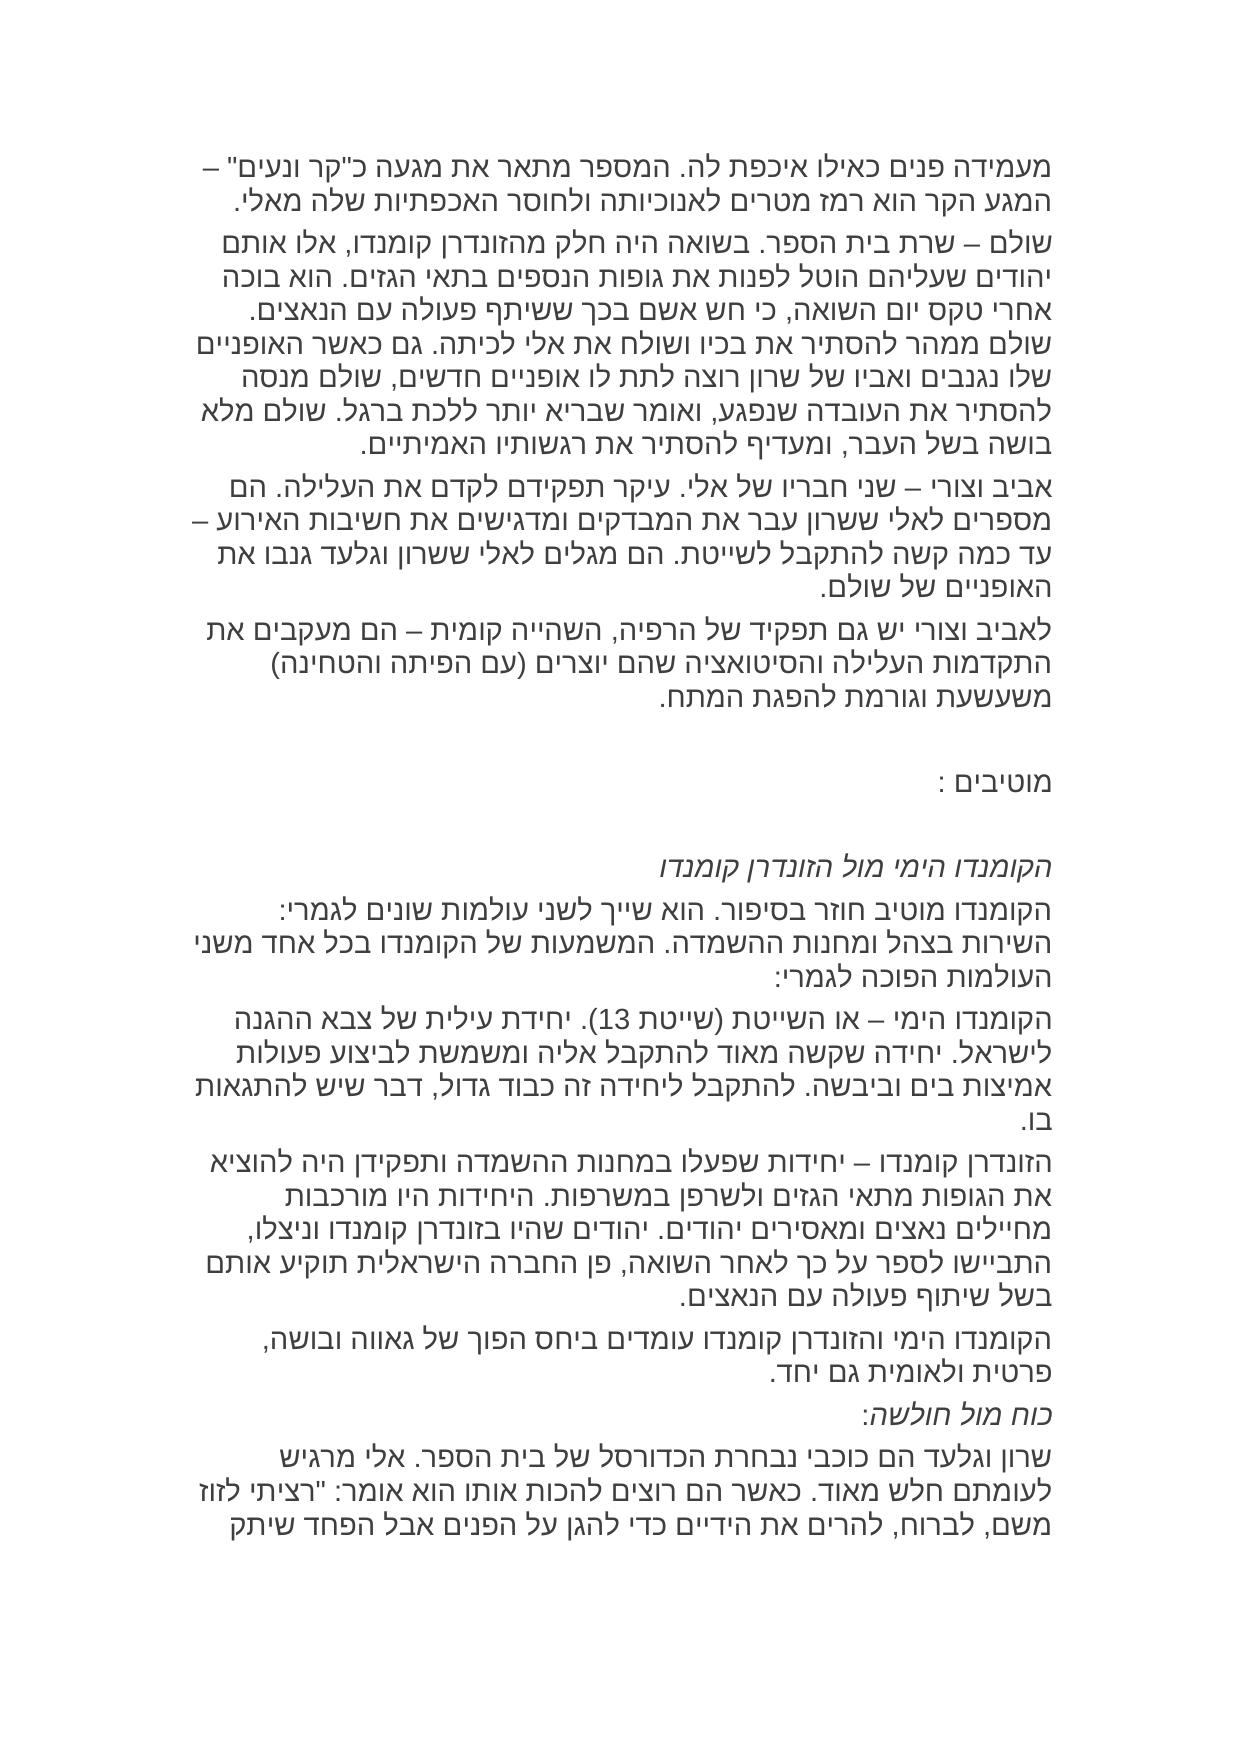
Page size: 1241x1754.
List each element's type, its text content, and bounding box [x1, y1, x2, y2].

text אביב וצורי – שני חבריו של אלי. עיקר תפקידם לקדם את העלילה. הם מספרים לאלי ששרון עבר את המבדקים ומדגישים את חשיבות האירוע – עד כמה קשה להתקבל לשייטת. הם מגלים לאלי ששרון וגלעד גנבו את האופניים של שולם. [187, 470, 1053, 604]
text שולם – שרת בית הספר. בשואה היה חלק מהזונדרן קומנדו, אלו אותם יהודים שעליהם הוטל לפנות את גופות הנספים בתאי הגזים. הוא בוכה אחרי טקס יום השואה, כי חש אשם בכך ששיתף פעולה עם הנאצים. שולם ממהר להסתיר את בכיו ושולח את אלי לכיתה. גם כאשר האופניים שלו נגנבים ואביו של שרון רוצה לתת לו אופניים חדשים, שולם מנסה להסתיר את העובדה שנפגע, ואומר שבריא יותר ללכת ברגל. שולם מלא בושה בשל העבר, ומעדיף להסתיר את רגשותיו האמיתיים. [187, 226, 1053, 461]
text הזונדרן קומנדו – יחידות שפעלו במחנות ההשמדה ותפקידן היה להוציא את הגופות מתאי הגזים ולשרפן במשרפות. היחידות היו מורכבות מחיילים נאצים ומאסירים יהודים. יהודים שהיו בזונדרן קומנדו וניצלו, התביישו לספר על כך לאחר השואה, פן החברה הישראלית תוקיע אותם בשל שיתוף פעולה עם הנאצים. [187, 1145, 1053, 1313]
text כוח מול חולשה: [187, 1398, 1053, 1431]
text הקומנדו הימי מול הזונדרן קומנדו [187, 850, 1053, 883]
text הקומנדו הימי והזונדרן קומנדו עומדים ביחס הפוך של גאווה ובושה, פרטית ולאומית גם יחד. [187, 1322, 1053, 1389]
text הקומנדו מוטיב חוזר בסיפור. הוא שייך לשני עולמות שונים לגמרי: השירות בצהל ומחנות ההשמדה. המשמעות של הקומנדו בכל אחד משני העולמות הפוכה לגמרי: [187, 892, 1053, 993]
text הקומנדו הימי – או השייטת (שייטת 13). יחידת עילית של צבא ההגנה לישראל. יחידה שקשה מאוד להתקבל אליה ומשמשת לביצוע פעולות אמיצות בים וביבשה. להתקבל ליחידה זה כבוד גדול, דבר שיש להתגאות בו. [187, 1002, 1053, 1136]
text לאביב וצורי יש גם תפקיד של הרפיה, השהייה קומית – הם מעקבים את התקדמות העלילה והסיטואציה שהם יוצרים (עם הפיתה והטחינה) משעשעת וגורמת להפגת המתח. [187, 613, 1053, 713]
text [187, 1440, 1053, 1541]
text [187, 150, 1053, 217]
text מוטיבים : [187, 765, 1053, 798]
